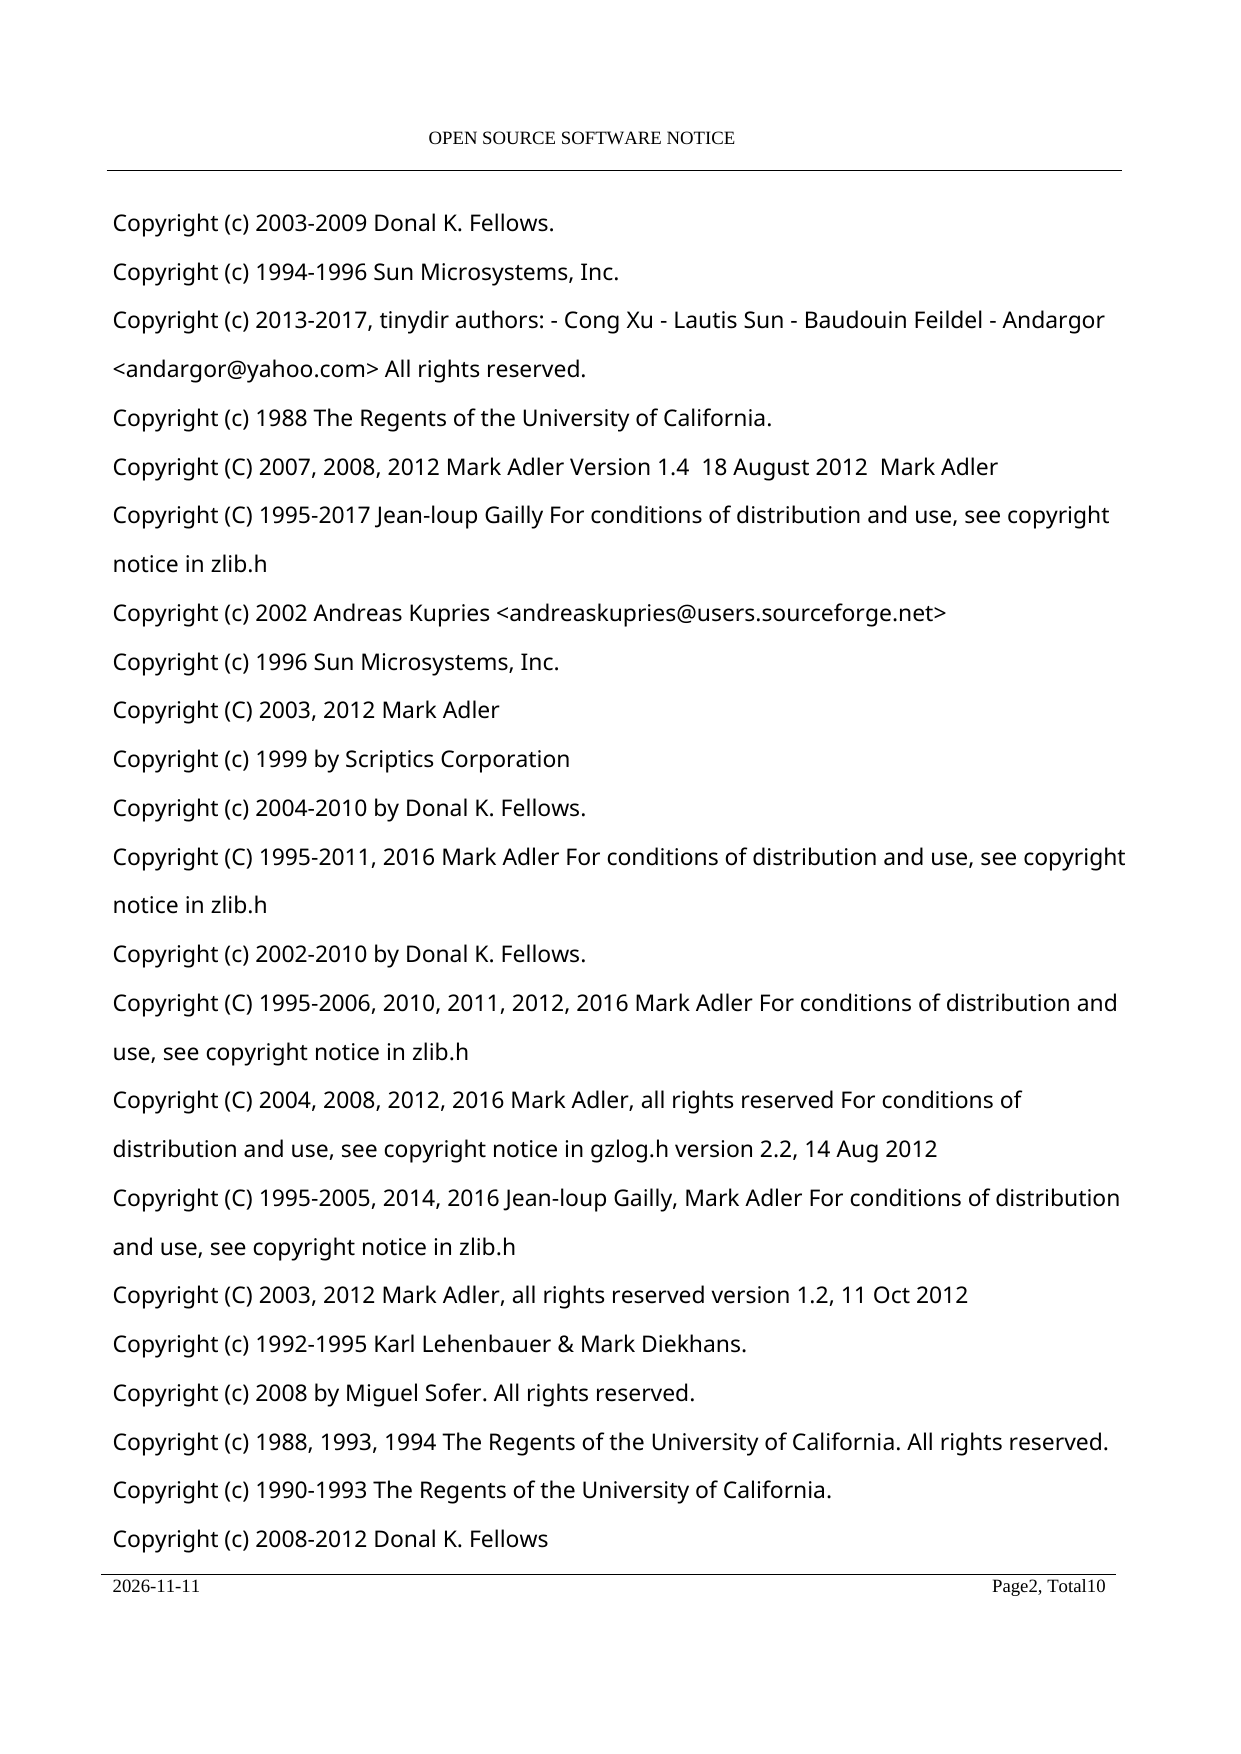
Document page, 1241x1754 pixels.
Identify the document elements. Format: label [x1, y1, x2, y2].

text [112, 206, 1128, 1555]
